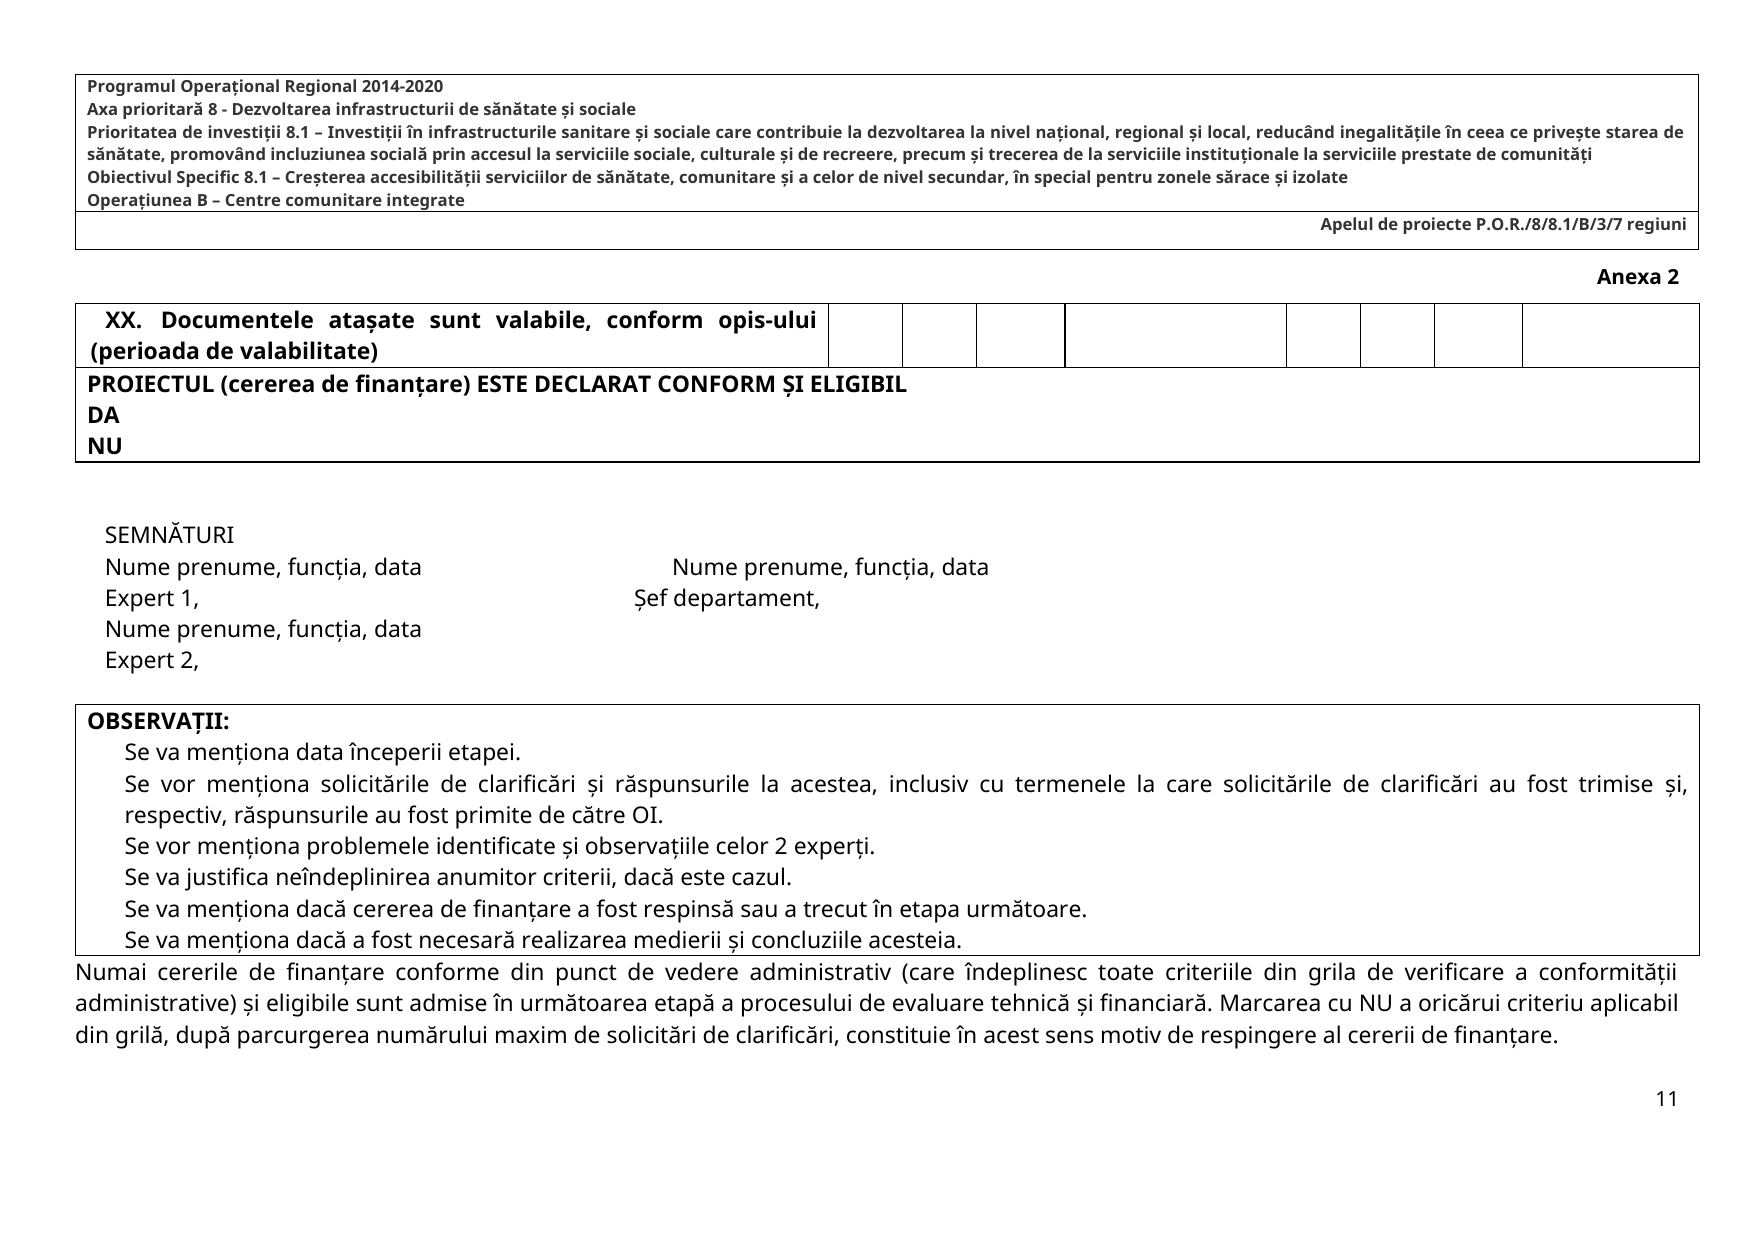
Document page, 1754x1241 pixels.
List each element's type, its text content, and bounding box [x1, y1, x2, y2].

table_cell PROIECTUL (cererea de finanțare) ESTE DECLARAT CONFORM ȘI ELIGIBIL DA NU [76, 368, 1699, 461]
table_cell [829, 304, 902, 367]
table_cell [903, 304, 976, 367]
text Expert 2, [104, 644, 1679, 676]
text SEMNĂTURI [104, 519, 1679, 551]
table_cell [1287, 304, 1360, 367]
text Nume prenume, funcția, data Nume prenume, funcția, data [104, 551, 1679, 582]
text Expert 1, Şef departament, [104, 582, 1679, 613]
text Nume prenume, funcția, data [104, 613, 1679, 644]
text Numai cererile de finanțare conforme din punct de vedere administrativ (care îndeplinesc toate criteriile din grila de verificare a conformității administrative) și eligibile sunt admise în următoarea etapă a procesului de evaluare tehnică și financiară. Marcarea cu NU a oricărui criteriu aplicabil din grilă, după parcurgerea numărului maxim de solicitări de clarificări, constituie în acest sens motiv de respingere al cererii de finanțare. [75, 956, 1679, 1050]
table_cell [1066, 304, 1286, 367]
table_cell [1523, 304, 1699, 367]
table_cell [1435, 304, 1522, 367]
table_cell [977, 304, 1064, 367]
table_cell [1361, 304, 1434, 367]
table_cell Documentele ataşate sunt valabile, conform opis-ului (perioada de valabilitate) [76, 304, 828, 367]
table_header OBSERVAŢII: Se va menționa data începerii etapei. Se vor menționa solicitările de clarificări și răspunsurile la acestea, inclusiv cu termenele la care solicitările de clarificări au fost trimise și, respectiv, răspunsurile au fost primite de către OI. Se vor menționa problemele identificate și observațiile celor 2 experți. Se va justifica neîndeplinirea anumitor criterii, dacă este cazul. Se va menționa dacă cererea de finanțare a fost respinsă sau a trecut în etapa următoare. Se va menționa dacă a fost necesară realizarea medierii și concluziile acesteia. [76, 705, 1699, 955]
